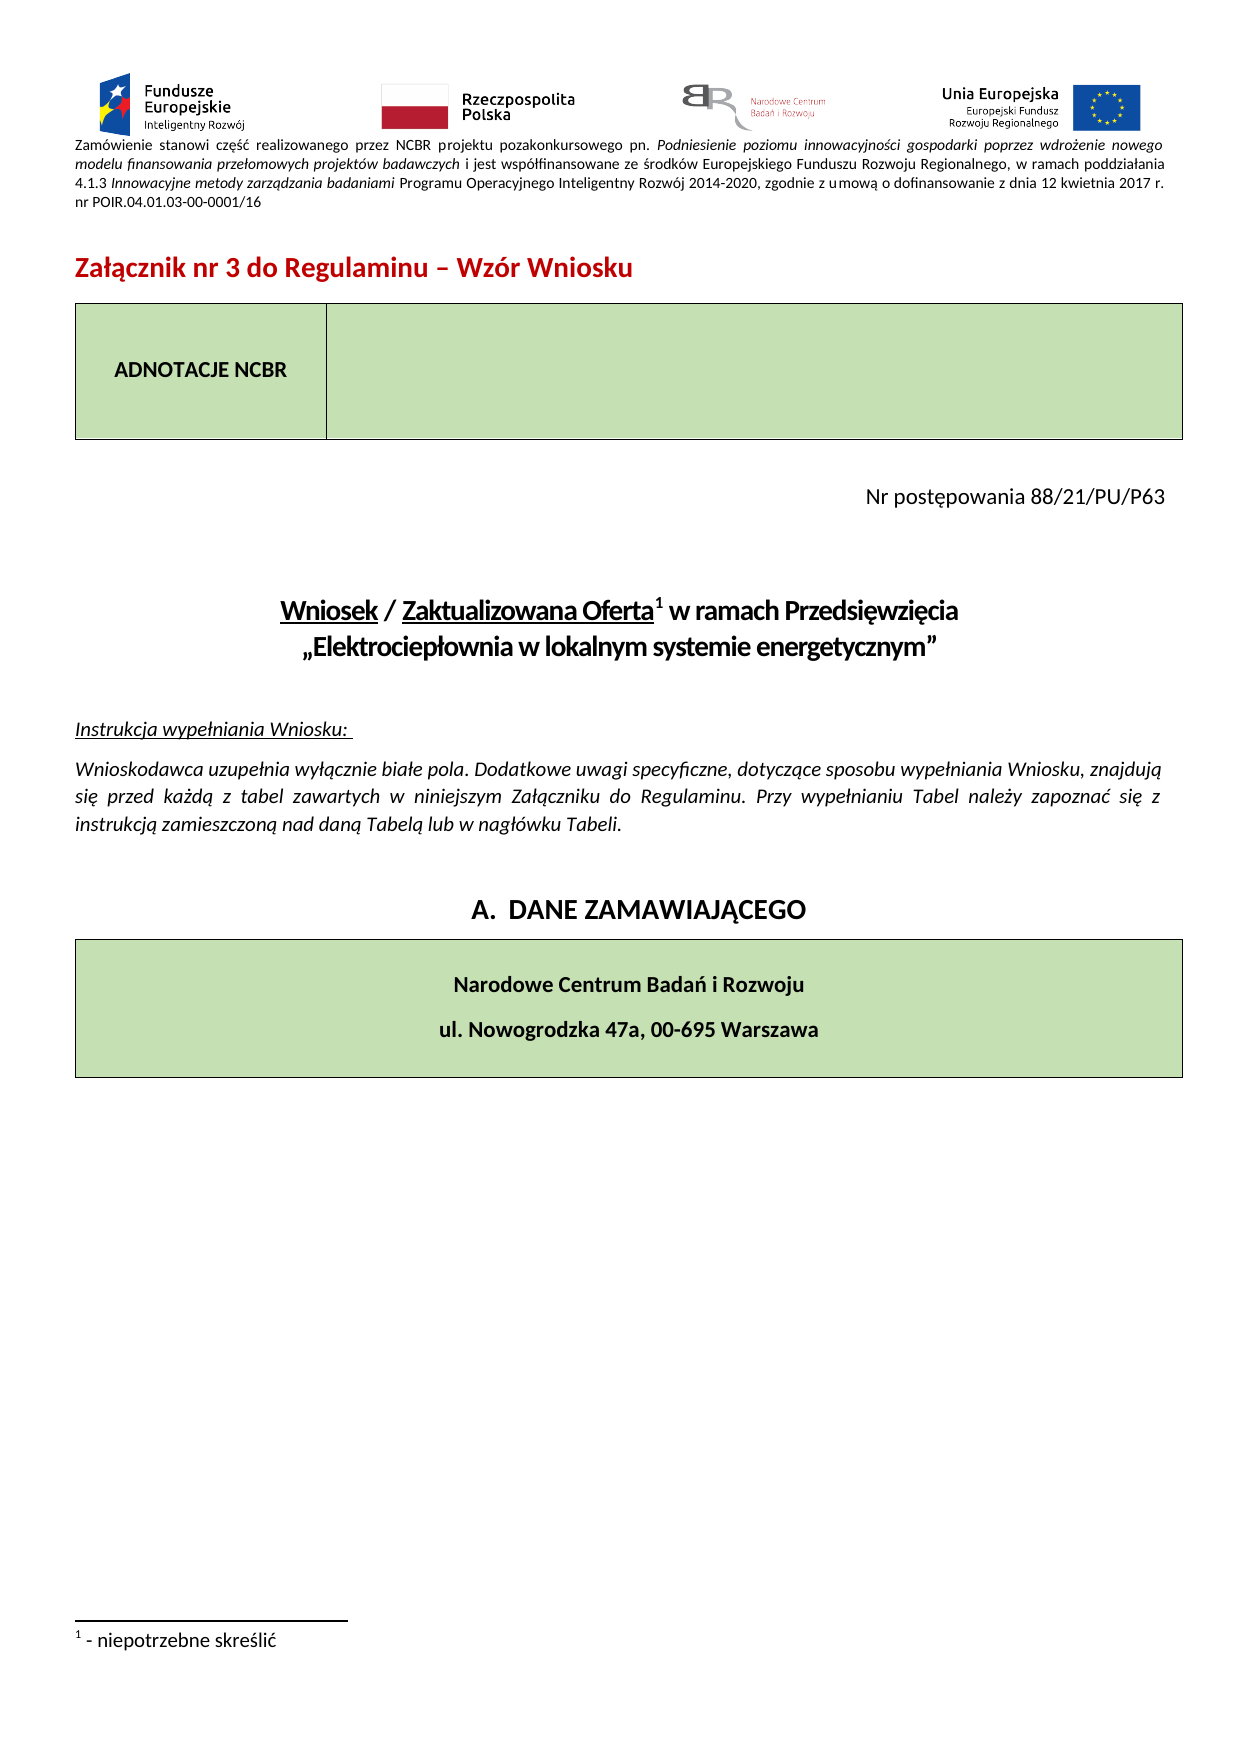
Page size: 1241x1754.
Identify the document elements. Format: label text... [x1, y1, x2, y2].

list Nr postępowania 88/21/PU/P63 [75, 482, 1165, 510]
table_header Narodowe Centrum Badań i Rozwoju ul. Nowogrodzka 47a, 00-695 Warszawa [76, 940, 1182, 1077]
table_header [327, 304, 1182, 438]
picture [99, 73, 1141, 136]
table_header ADNOTACJE NCBR [76, 304, 326, 438]
title „Elektrociepłownia w lokalnym systemie energetycznym” [75, 628, 1165, 663]
subtitle DANE ZAMAWIAJĄCEGO [112, 891, 1165, 926]
title Wniosek / Zaktualizowana Oferta w ramach Przedsięwzięcia [75, 592, 1165, 628]
text Wnioskodawca uzupełnia wyłącznie białe pola. Dodatkowe uwagi specyficzne, dotyczące sposobu wypełniania Wniosku, znajdują się przed każdą z tabel zawartych w niniejszym Załączniku do Regulaminu. Przy wypełnianiu Tabel należy zapoznać się z instrukcją zamieszczoną nad daną Tabelą lub w nagłówku Tabeli. [75, 756, 1165, 836]
text Instrukcja wypełniania Wniosku: [75, 716, 1165, 742]
text Załącznik nr 3 do Regulaminu – Wzór Wniosku [75, 249, 1165, 284]
